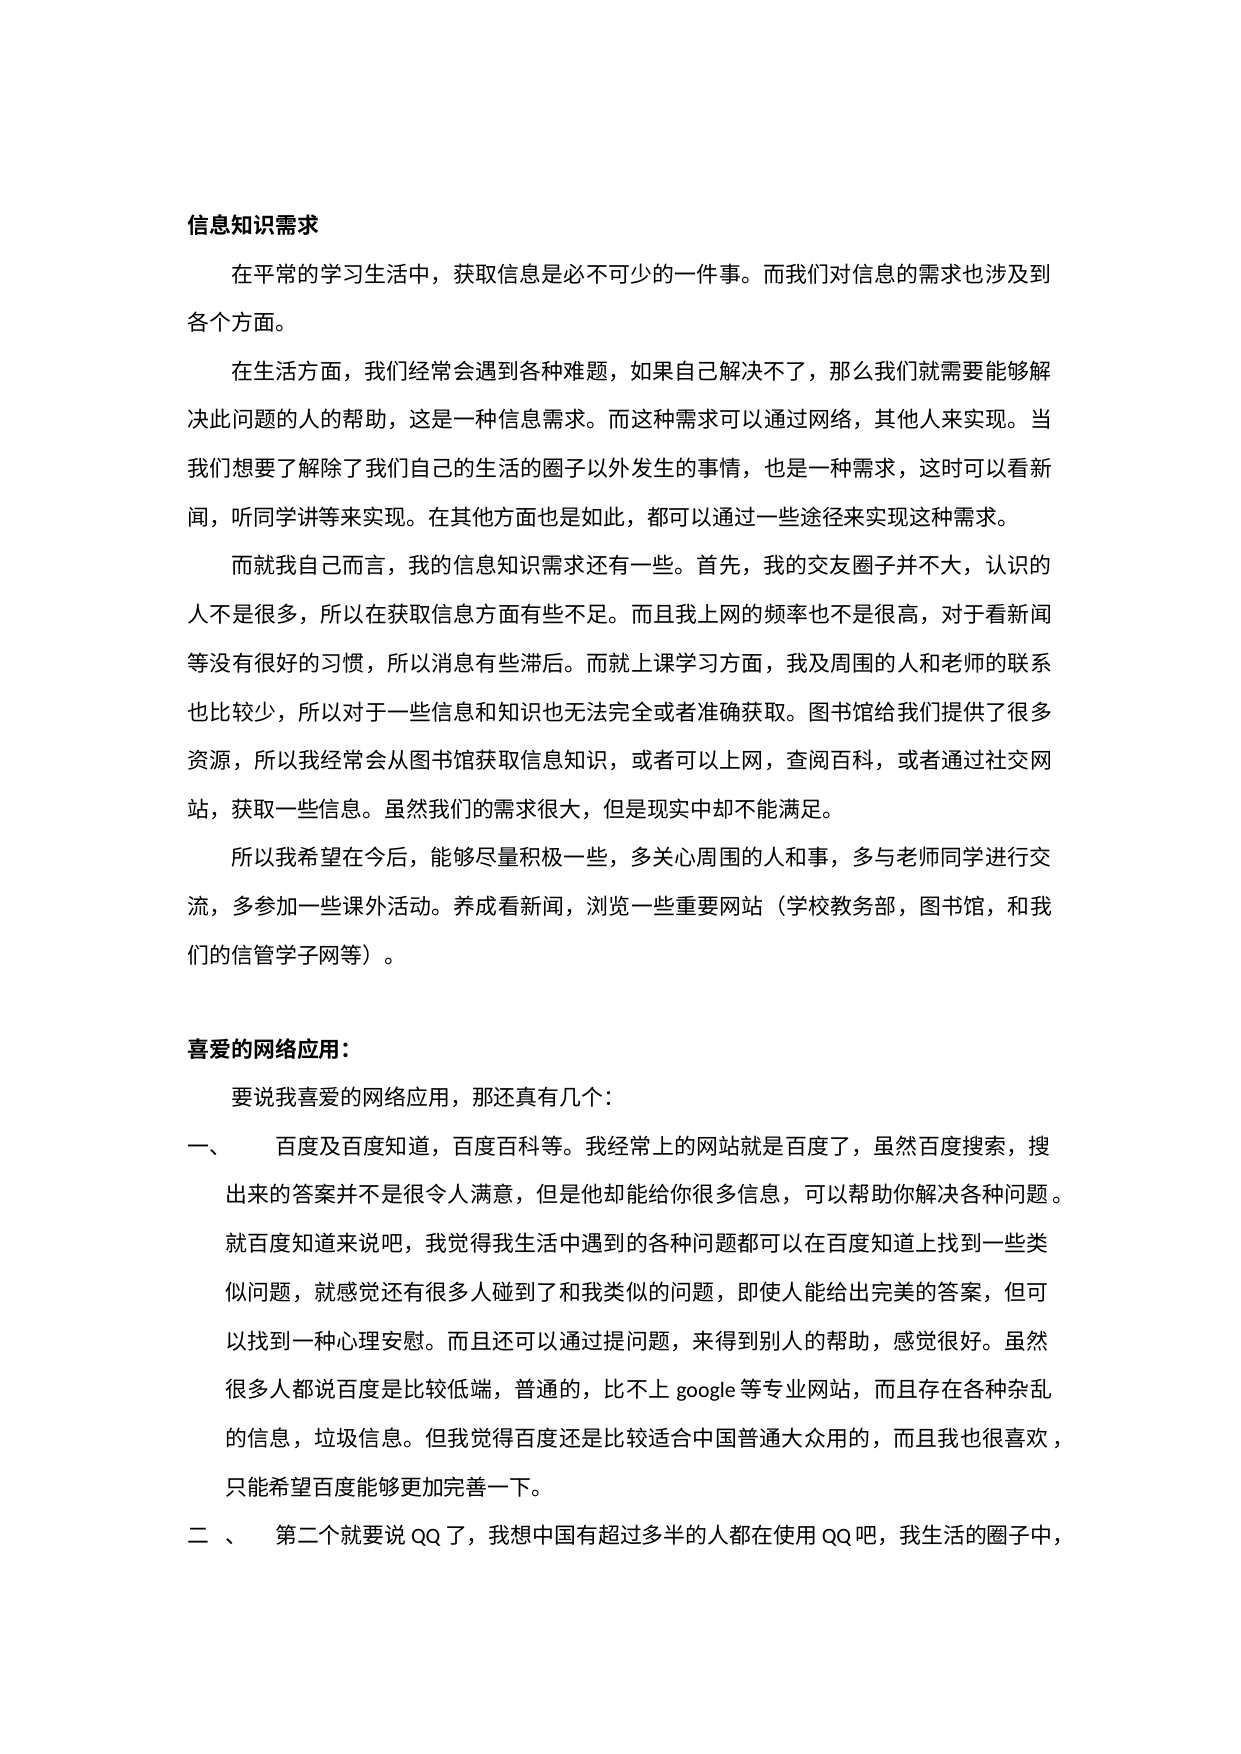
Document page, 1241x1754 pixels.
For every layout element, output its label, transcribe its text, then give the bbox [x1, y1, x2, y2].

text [187, 1518, 1053, 1550]
text 信息知识需求 [187, 208, 1053, 240]
text 所以我希望在今后，能够尽量积极一些，多关心周围的人和事，多与老师同学进行交流，多参加一些课外活动。养成看新闻，浏览一些重要网站（学校教务部，图书馆，和我们的信管学子网等）。 [187, 840, 1053, 970]
text 在平常的学习生活中，获取信息是必不可少的一件事。而我们对信息的需求也涉及到各个方面。 [187, 256, 1053, 337]
text 一、 百度及百度知道，百度百科等。我经常上的网站就是百度了，虽然百度搜索，搜出来的答案并不是很令人满意，但是他却能给你很多信息，可以帮助你解决各种问题。就百度知道来说吧，我觉得我生活中遇到的各种问题都可以在百度知道上找到一些类似问题，就感觉还有很多人碰到了和我类似的问题，即使人能给出完美的答案，但可以找到一种心理安慰。而且还可以通过提问题，来得到别人的帮助，感觉很好。虽然很多人都说百度是比较低端，普通的，比不上google等专业网站，而且存在各种杂乱的信息，垃圾信息。但我觉得百度还是比较适合中国普通大众用的，而且我也很喜欢，只能希望百度能够更加完善一下。 [187, 1128, 1053, 1502]
text 在生活方面，我们经常会遇到各种难题，如果自己解决不了，那么我们就需要能够解决此问题的人的帮助，这是一种信息需求。而这种需求可以通过网络，其他人来实现。当我们想要了解除了我们自己的生活的圈子以外发生的事情，也是一种需求，这时可以看新闻，听同学讲等来实现。在其他方面也是如此，都可以通过一些途径来实现这种需求。 [187, 353, 1053, 532]
text 要说我喜爱的网络应用，那还真有几个： [187, 1080, 1053, 1112]
text 喜爱的网络应用： [187, 1032, 1053, 1064]
text 而就我自己而言，我的信息知识需求还有一些。首先，我的交友圈子并不大，认识的人不是很多，所以在获取信息方面有些不足。而且我上网的频率也不是很高，对于看新闻等没有很好的习惯，所以消息有些滞后。而就上课学习方面，我及周围的人和老师的联系也比较少，所以对于一些信息和知识也无法完全或者准确获取。图书馆给我们提供了很多资源，所以我经常会从图书馆获取信息知识，或者可以上网，查阅百科，或者通过社交网站，获取一些信息。虽然我们的需求很大，但是现实中却不能满足。 [187, 548, 1053, 824]
